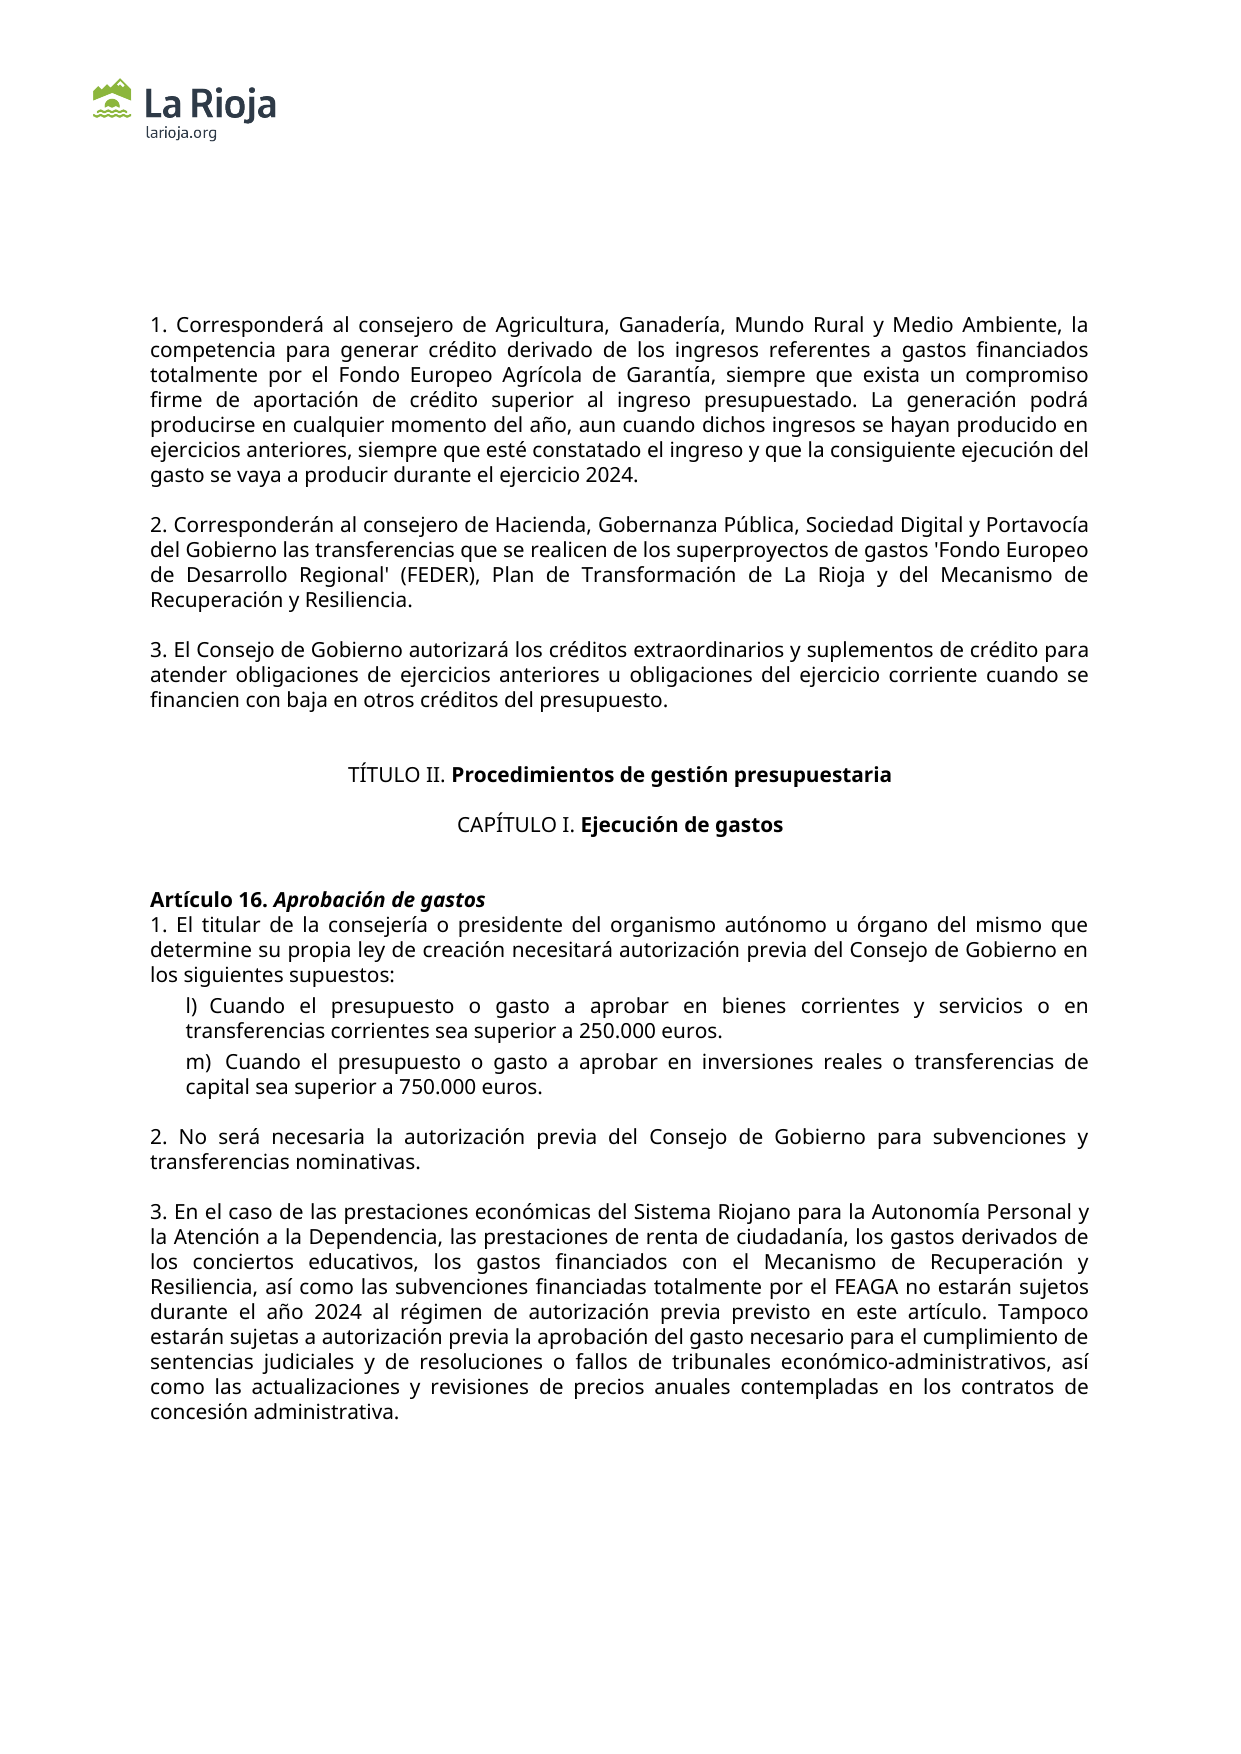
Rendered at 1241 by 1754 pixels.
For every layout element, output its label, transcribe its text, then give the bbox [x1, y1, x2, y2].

list Cuando el presupuesto o gasto a aprobar en inversiones reales o transferencias de capital sea superior a 750.000 euros. [185, 1049, 1090, 1099]
text CAPÍTULO I. Ejecución de gastos [150, 812, 1090, 837]
text TÍTULO II. Procedimientos de gestión presupuestaria [150, 762, 1090, 787]
picture [0, 0, 1241, 237]
list Cuando el presupuesto o gasto a aprobar en bienes corrientes y servicios o en transferencias corrientes sea superior a 250.000 euros. [185, 993, 1090, 1043]
text 2. No será necesaria la autorización previa del Consejo de Gobierno para subvenciones y transferencias nominativas. [150, 1124, 1090, 1174]
text Artículo 16. Aprobación de gastos [150, 887, 1090, 912]
text 1. Corresponderá al consejero de Agricultura, Ganadería, Mundo Rural y Medio Ambiente, la competencia para generar crédito derivado de los ingresos referentes a gastos financiados totalmente por el Fondo Europeo Agrícola de Garantía, siempre que exista un compromiso firme de aportación de crédito superior al ingreso presupuestado. La generación podrá producirse en cualquier momento del año, aun cuando dichos ingresos se hayan producido en ejercicios anteriores, siempre que esté constatado el ingreso y que la consiguiente ejecución del gasto se vaya a producir durante el ejercicio 2024. [150, 312, 1090, 487]
text 2. Corresponderán al consejero de Hacienda, Gobernanza Pública, Sociedad Digital y Portavocía del Gobierno las transferencias que se realicen de los superproyectos de gastos 'Fondo Europeo de Desarrollo Regional' (FEDER), Plan de Transformación de La Rioja y del Mecanismo de Recuperación y Resiliencia. [150, 512, 1090, 612]
text 3. En el caso de las prestaciones económicas del Sistema Riojano para la Autonomía Personal y la Atención a la Dependencia, las prestaciones de renta de ciudadanía, los gastos derivados de los conciertos educativos, los gastos financiados con el Mecanismo de Recuperación y Resiliencia, así como las subvenciones financiadas totalmente por el FEAGA no estarán sujetos durante el año 2024 al régimen de autorización previa previsto en este artículo. Tampoco estarán sujetas a autorización previa la aprobación del gasto necesario para el cumplimiento de sentencias judiciales y de resoluciones o fallos de tribunales económico-administrativos, así como las actualizaciones y revisiones de precios anuales contempladas en los contratos de concesión administrativa. [150, 1199, 1090, 1424]
text 3. El Consejo de Gobierno autorizará los créditos extraordinarios y suplementos de crédito para atender obligaciones de ejercicios anteriores u obligaciones del ejercicio corriente cuando se financien con baja en otros créditos del presupuesto. [150, 637, 1090, 712]
text 1. El titular de la consejería o presidente del organismo autónomo u órgano del mismo que determine su propia ley de creación necesitará autorización previa del Consejo de Gobierno en los siguientes supuestos: [150, 912, 1090, 987]
